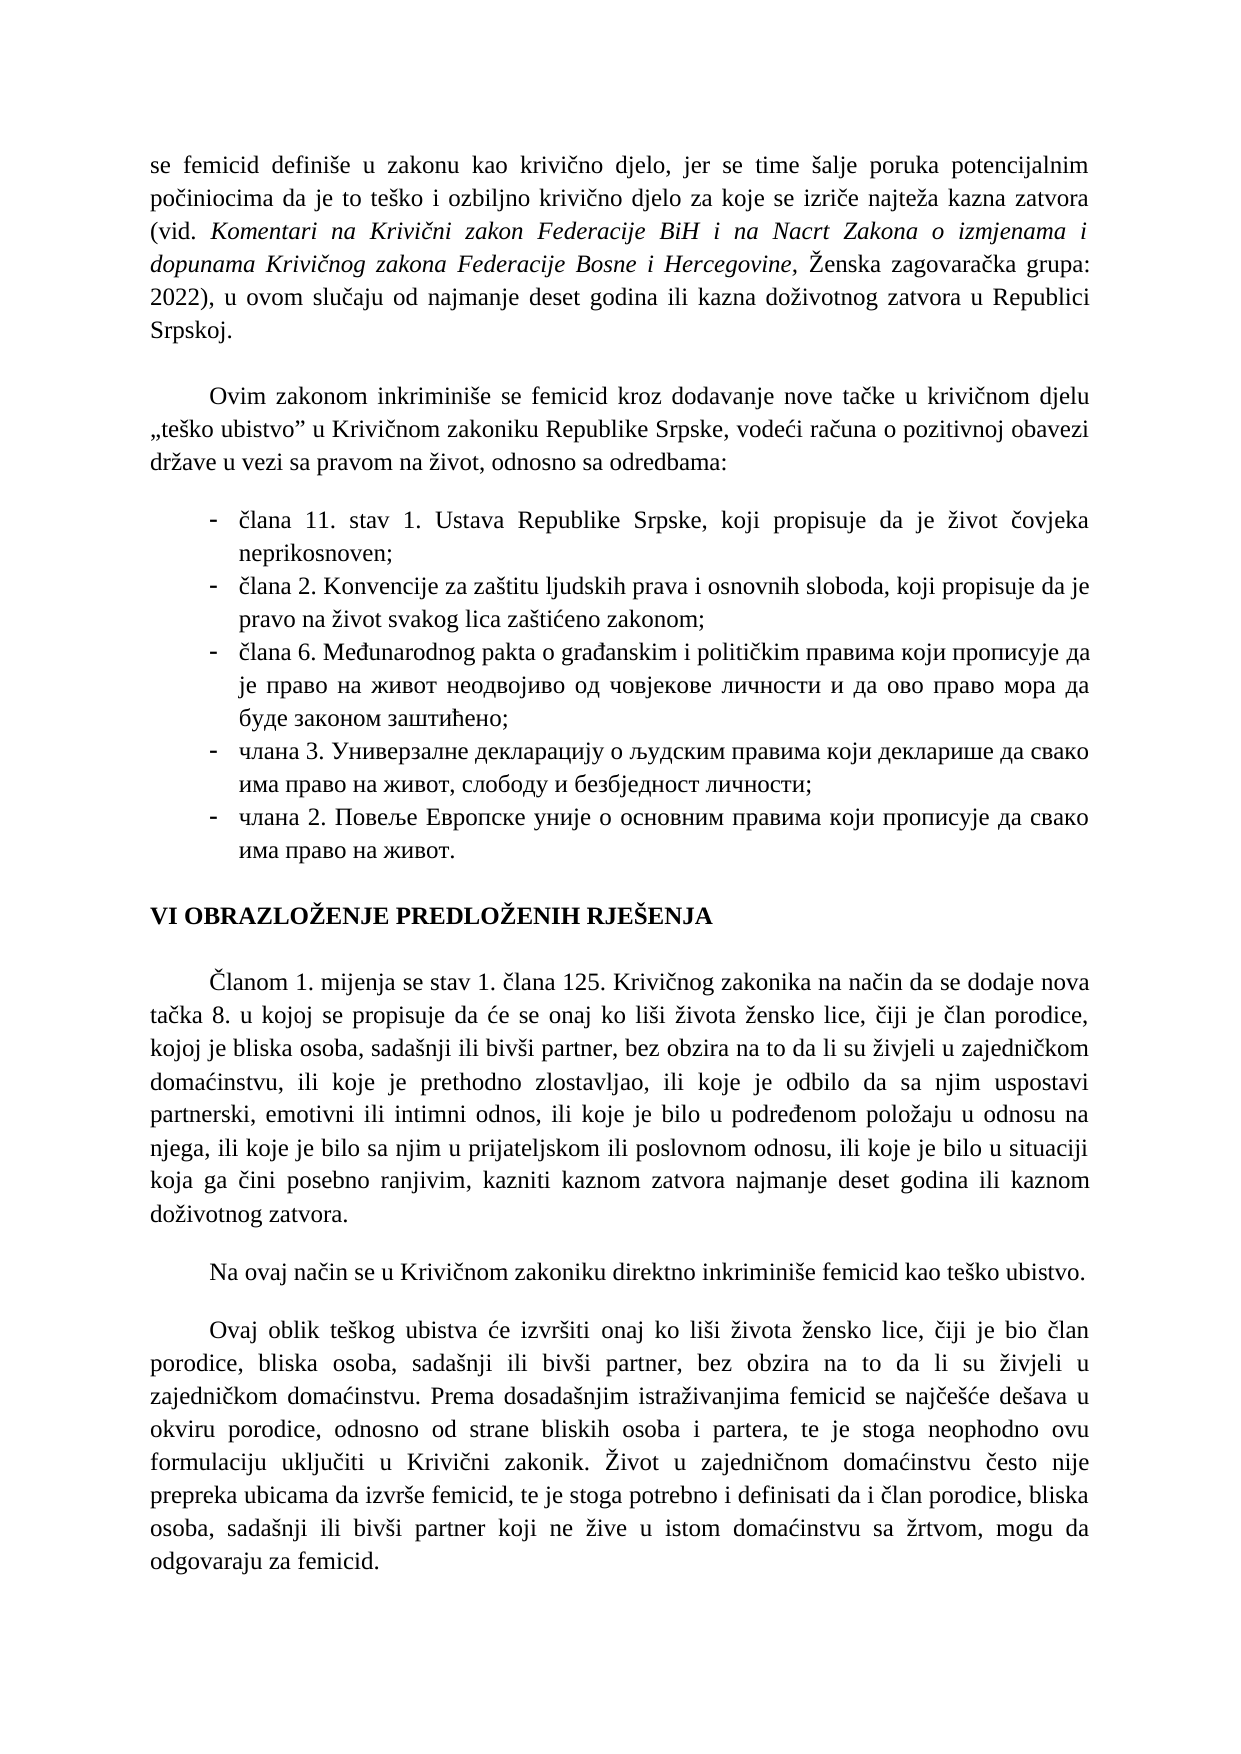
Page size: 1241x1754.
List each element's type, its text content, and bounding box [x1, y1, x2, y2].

list člana 2. Konvencije za zaštitu ljudskih prava i osnovnih sloboda, koji propisuje da je pravo na život svakog lica zaštićeno zakonom; [209, 571, 1090, 633]
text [150, 150, 1090, 344]
text Ovaj oblik teškog ubistva će izvršiti onaj ko liši života žensko lice, čiji je bio član porodice, bliska osoba, sadašnji ili bivši partner, bez obzira na to da li su živjeli u zajedničkom domaćinstvu. Prema dosadašnjim istraživanjima femicid se najčešće dešava u okviru porodice, odnosno od strane bliskih osoba i partera, te je stoga neophodno ovu formulaciju uključiti u Krivični zakonik. Život u zajedničnom domaćinstvu često nije prepreka ubicama da izvrše femicid, te je stoga potrebno i definisati da i član porodice, bliska osoba, sadašnji ili bivši partner koji ne žive u istom domaćinstvu sa žrtvom, mogu da odgovaraju za femicid. [150, 1315, 1090, 1574]
list člana 11. stav 1. Ustava Republike Srpske, koji propisuje da je život čovjeka neprikosnoven; [209, 505, 1090, 567]
list члана 2. Повеље Европске уније о основним правима који прописује да свако има право на живот. [209, 802, 1090, 864]
list člana 6. Međunarodnog pakta o građanskim i političkim правима који прописује да је право на живот неодвојиво од човјекове личности и да ово право мора да буде законом заштићено; [209, 637, 1090, 732]
text Na ovaj način se u Krivičnom zakoniku direktno inkriminiše femicid kao teško ubistvo. [150, 1257, 1090, 1285]
list члана 3. Универзалне декларацију о људским правима који декларише да свако има право на живот, слободу и безбједност личности; [209, 736, 1090, 798]
text Članom 1. mijenja se stav 1. člana 125. Krivičnog zakonika na način da se dodaje nova tačka 8. u kojoj se propisuje da će se onaj ko liši života žensko lice, čiji je član porodice, kojoj je bliska osoba, sadašnji ili bivši partner, bez obzira na to da li su živjeli u zajedničkom domaćinstvu, ili koje je prethodno zlostavljao, ili koje je odbilo da sa njim uspostavi partnerski, emotivni ili intimni odnos, ili koje je bilo u podređenom položaju u odnosu na njega, ili koje je bilo sa njim u prijateljskom ili poslovnom odnosu, ili koje je bilo u situaciji koja ga čini posebno ranjivim, kazniti kaznom zatvora najmanje deset godina ili kaznom doživotnog zatvora. [150, 967, 1090, 1227]
text Ovim zakonom inkriminiše se femicid kroz dodavanje nove tačke u krivičnom djelu „teško ubistvo” u Krivičnom zakoniku Republike Srpske, vodeći računa o pozitivnoj obavezi države u vezi sa pravom na život, odnosno sa odredbama: [150, 381, 1090, 476]
text VI OBRAZLOŽENJE PREDLOŽENIH RJEŠENJA [150, 901, 1090, 930]
